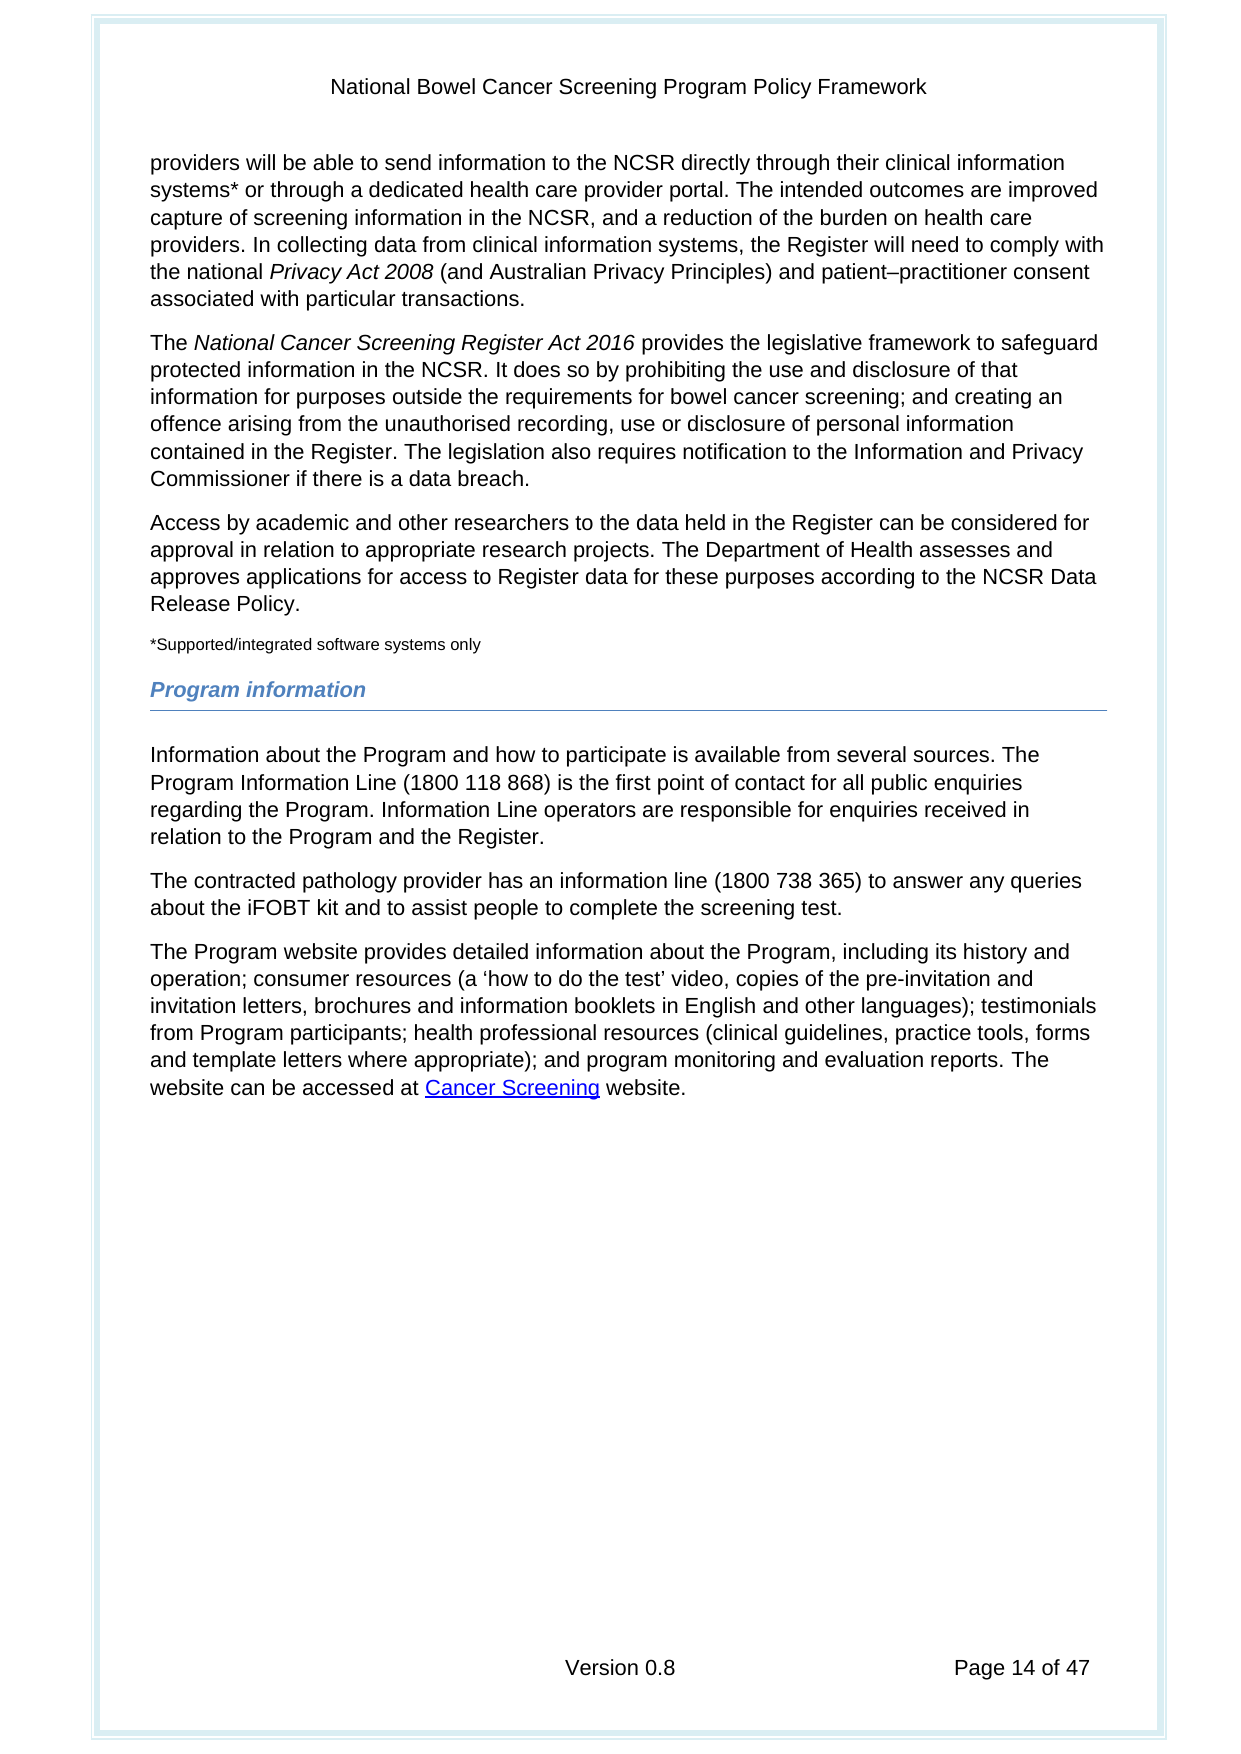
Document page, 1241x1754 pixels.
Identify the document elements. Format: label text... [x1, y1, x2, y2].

text The Program website provides detailed information about the Program, including its history and operation; consumer resources (a ‘how to do the test’ video, copies of the pre-invitation and invitation letters, brochures and information booklets in English and other languages); testimonials from Program participants; health professional resources (clinical guidelines, practice tools, forms and template letters where appropriate); and program monitoring and evaluation reports. The website can be accessed at Cancer Screening website. [150, 939, 1107, 1100]
text Access by academic and other researchers to the data held in the Register can be considered for approval in relation to appropriate research projects. The Department of Health assesses and approves applications for access to Register data for these purposes according to the NCSR Data Release Policy. [150, 509, 1107, 616]
text The National Cancer Screening Register Act 2016 provides the legislative framework to safeguard protected information in the NCSR. It does so by prohibiting the use and disclosure of that information for purposes outside the requirements for bowel cancer screening; and creating an offence arising from the unauthorised recording, use or disclosure of personal information contained in the Register. The legislation also requires notification to the Information and Privacy Commissioner if there is a data breach. [150, 330, 1107, 491]
subtitle Program information [150, 676, 1107, 710]
text *Supported/integrated software systems only [150, 635, 1107, 654]
text Information about the Program and how to participate is available from several sources. The Program Information Line (1800 118 868) is the first point of contact for all public enquiries regarding the Program. Information Line operators are responsible for enquiries received in relation to the Program and the Register. [150, 742, 1107, 849]
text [150, 150, 1107, 311]
text The contracted pathology provider has an information line (1800 738 365) to answer any queries about the iFOBT kit and to assist people to complete the screening test. [150, 868, 1107, 920]
